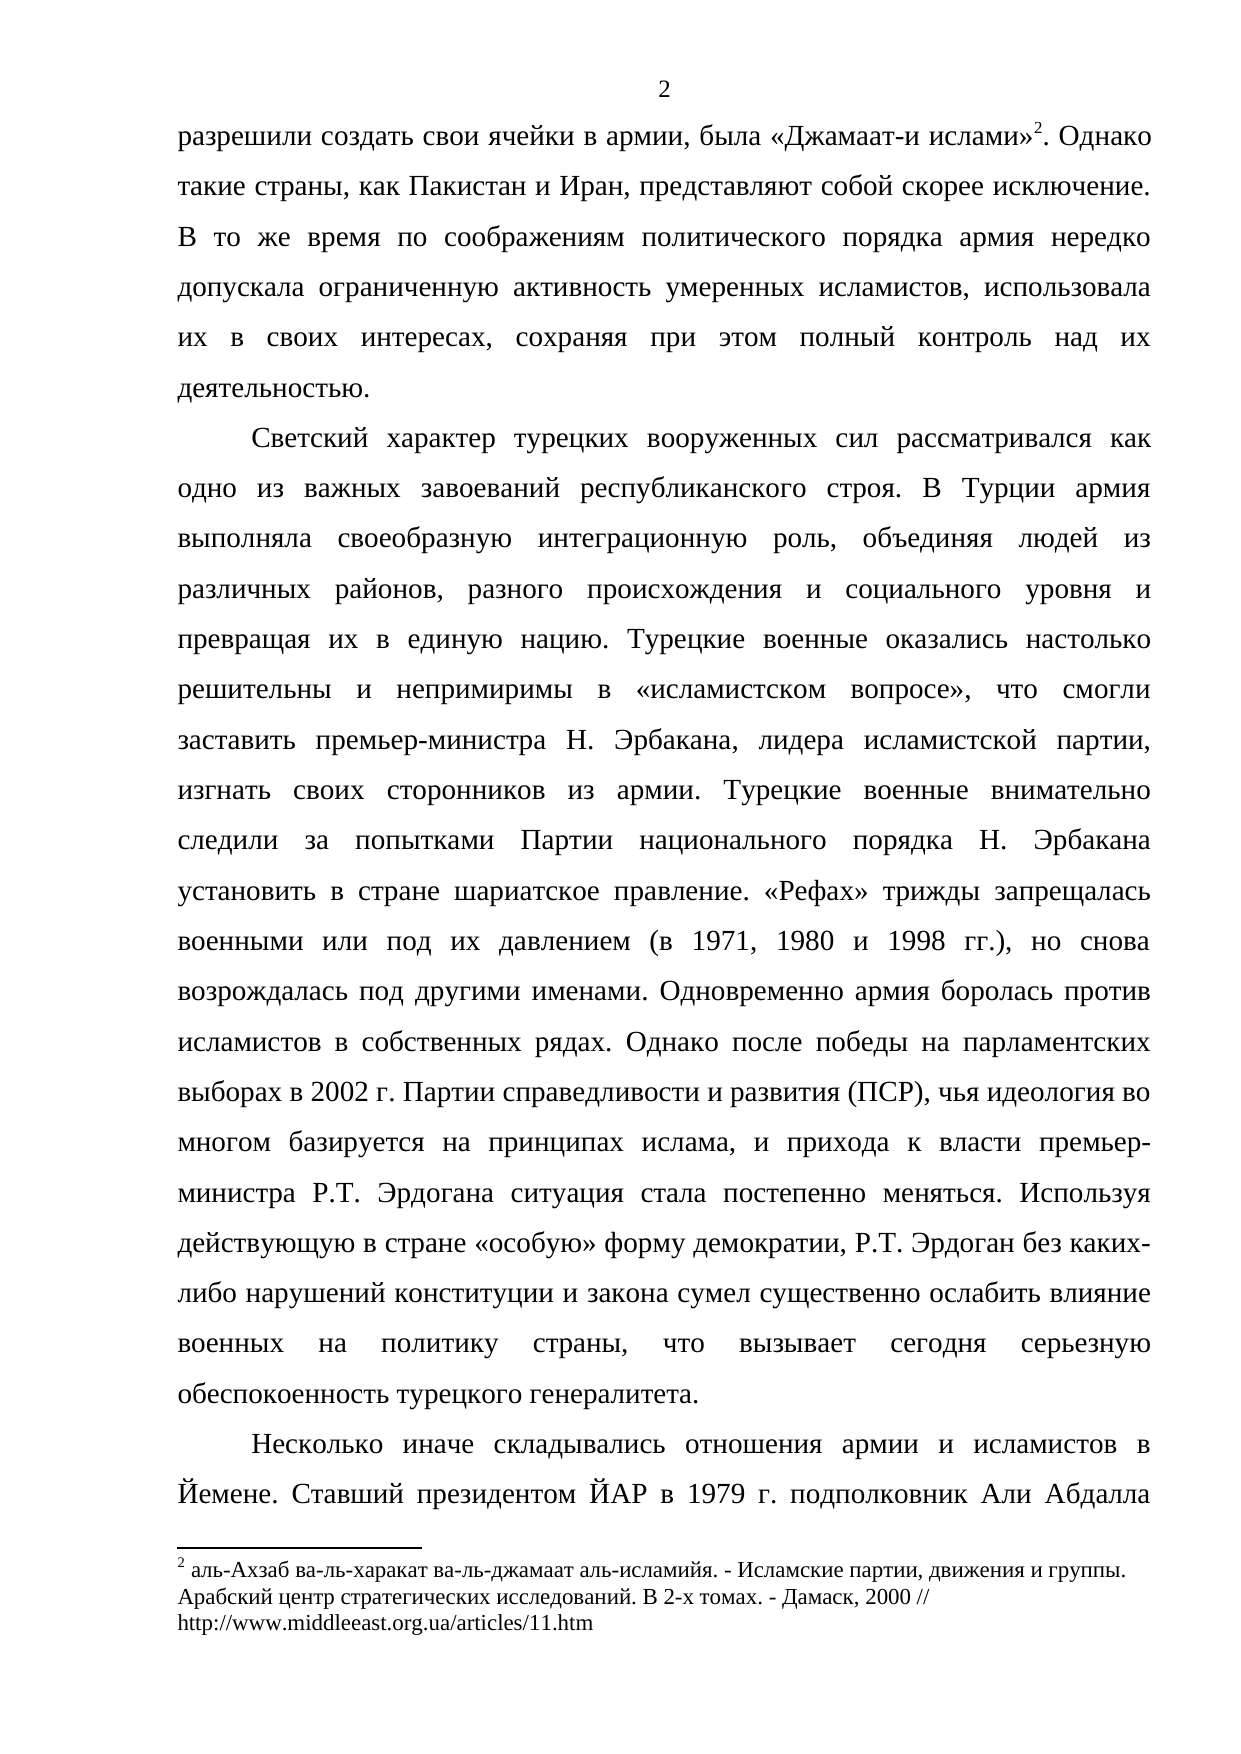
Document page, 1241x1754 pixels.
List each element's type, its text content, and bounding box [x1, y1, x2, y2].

text Светский характер турецких вооруженных сил рассматривался как одно из важных завоеваний республиканского строя. В Турции армия выполняла своеобразную интеграционную роль, объединяя людей из различных районов, разного происхождения и социального уровня и превращая их в единую нацию. Турецкие военные оказались настолько решительны и непримиримы в «исламистском вопросе», что смогли заставить премьер-министра Н. Эрбакана, лидера исламистской партии, изгнать своих сторонников из армии. Турецкие военные внимательно следили за попытками Партии национального порядка Н. Эрбакана установить в стране шариатское правление. «Рефах» трижды запрещалась военными или под их давлением (в 1971, 1980 и 1998 гг.), но снова возрождалась под другими именами. Одновременно армия боролась против исламистов в собственных рядах. Однако после победы на парламентских выборах в 2002 г. Партии справедливости и развития (ПСР), чья идеология во многом базируется на принципах ислама, и прихода к власти премьер-министра Р.Т. Эрдогана ситуация стала постепенно меняться. Используя действующую в стране «особую» форму демократии, Р.Т. Эрдоган без каких-либо нарушений конституции и закона сумел существенно ослабить влияние военных на политику страны, что вызывает сегодня серьезную обеспокоенность турецкого генералитета. [177, 420, 1152, 1409]
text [177, 1426, 1152, 1510]
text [177, 118, 1152, 403]
